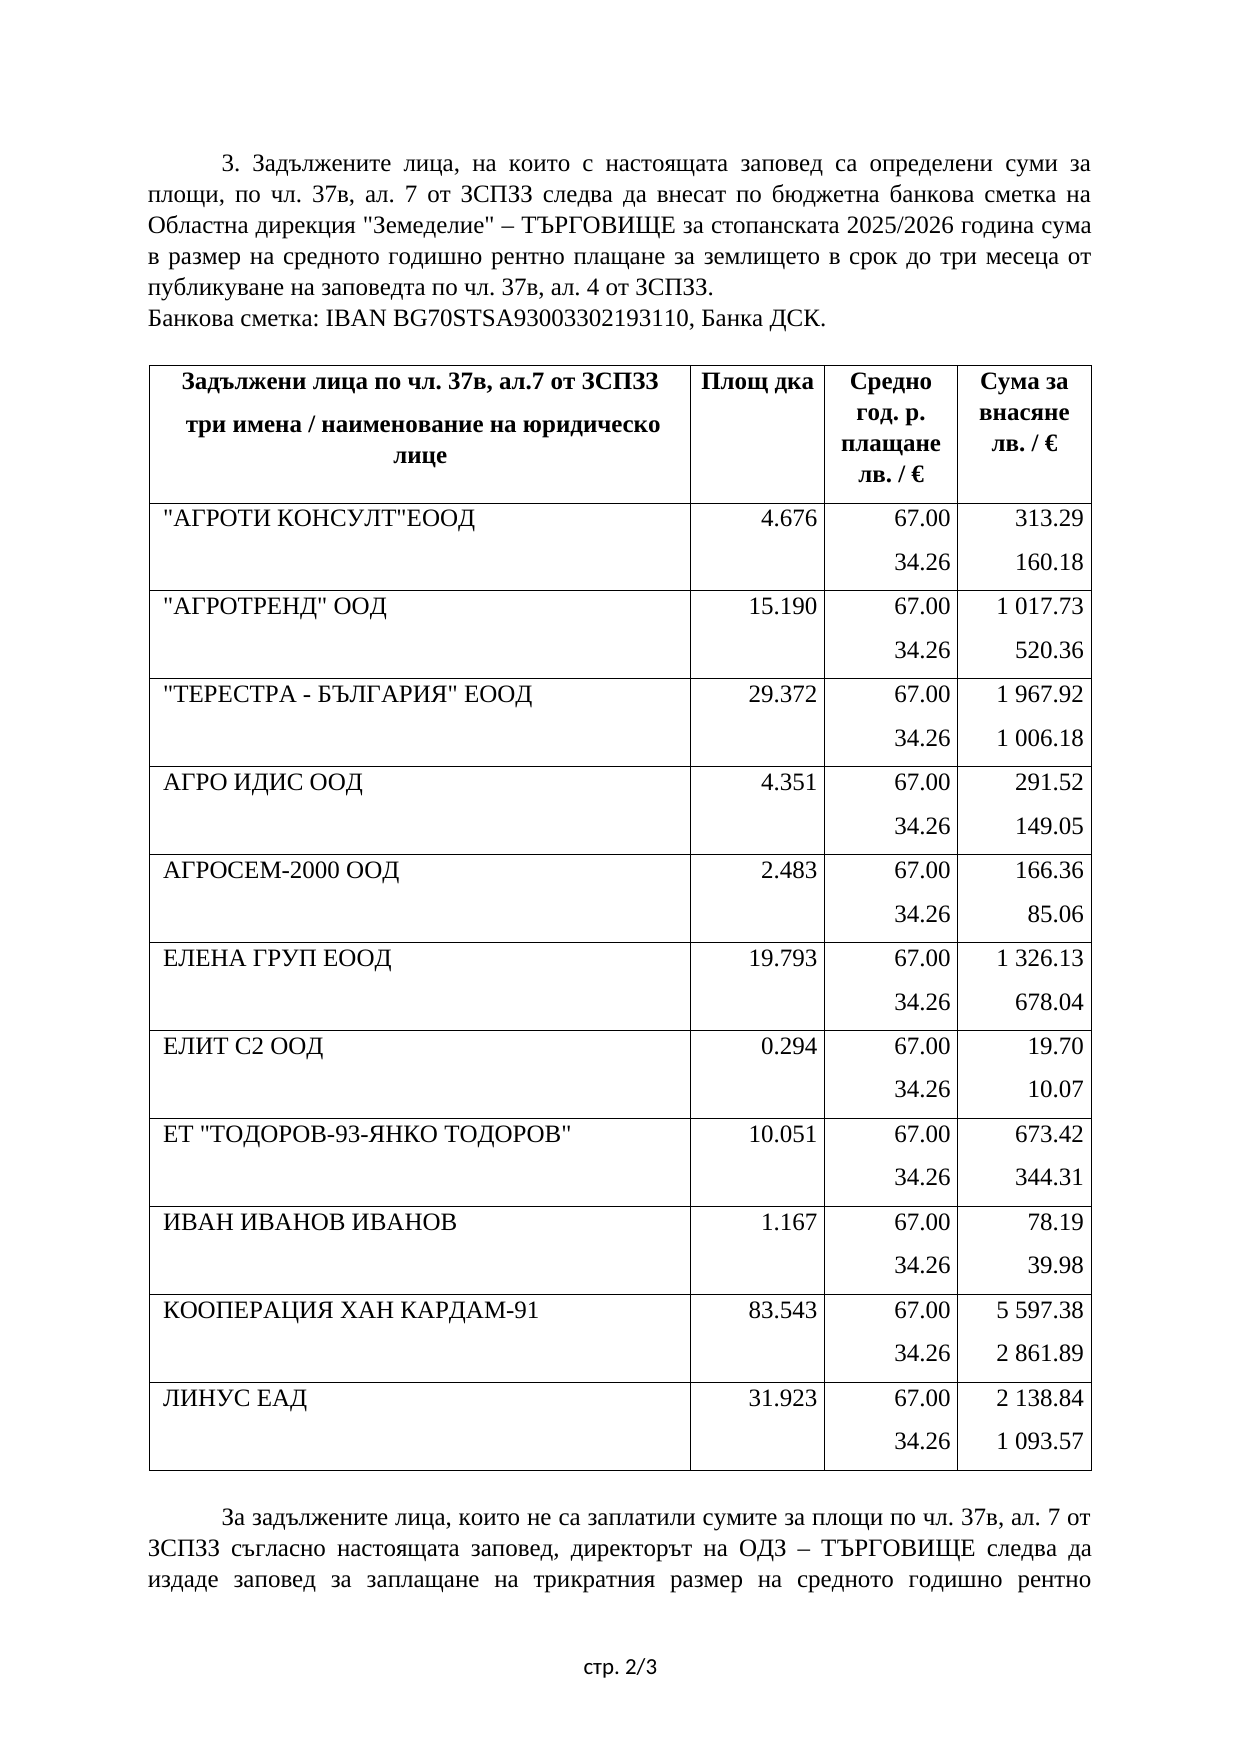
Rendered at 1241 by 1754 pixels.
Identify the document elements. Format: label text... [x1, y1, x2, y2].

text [148, 1502, 1093, 1592]
table_cell 67.00 34.26 [825, 1119, 957, 1206]
table_cell 4.351 [691, 767, 824, 854]
table_cell 67.00 34.26 [825, 855, 957, 942]
table_cell 31.923 [691, 1383, 824, 1469]
table_cell 83.543 [691, 1295, 824, 1382]
table_header Площ дка [691, 366, 824, 502]
table_cell 67.00 34.26 [825, 1031, 957, 1118]
table_cell "АГРОТИ КОНСУЛТ"ЕООД [150, 504, 690, 590]
table_cell "АГРОТРЕНД" ООД [150, 591, 690, 678]
table_cell 15.190 [691, 591, 824, 678]
table_cell 5 597.38 2 861.89 [958, 1295, 1091, 1382]
table_cell 1.167 [691, 1207, 824, 1294]
table_cell 166.36 85.06 [958, 855, 1091, 942]
table_cell 67.00 34.26 [825, 943, 957, 1030]
table_cell 67.00 34.26 [825, 679, 957, 766]
table_cell 673.42 344.31 [958, 1119, 1091, 1206]
table_cell ЕЛИТ С2 ООД [150, 1031, 690, 1118]
table_cell АГРО ИДИС ООД [150, 767, 690, 854]
table_cell ИВАН ИВАНОВ ИВАНОВ [150, 1207, 690, 1294]
table_cell 78.19 39.98 [958, 1207, 1091, 1294]
table_cell КООПЕРАЦИЯ ХАН КАРДАМ-91 [150, 1295, 690, 1382]
table_cell 10.051 [691, 1119, 824, 1206]
table_cell 313.29 160.18 [958, 504, 1091, 590]
table_cell ЕЛЕНА ГРУП ЕООД [150, 943, 690, 1030]
table_cell "ТЕРЕСТРА - БЪЛГАРИЯ" ЕООД [150, 679, 690, 766]
table_cell 67.00 34.26 [825, 1383, 957, 1469]
table_cell АГРОСЕМ-2000 ООД [150, 855, 690, 942]
table_cell 2.483 [691, 855, 824, 942]
table_cell 19.793 [691, 943, 824, 1030]
table_cell 1 967.92 1 006.18 [958, 679, 1091, 766]
text Банкова сметка: IBAN BG70STSA93003302193110, Банка ДСК. [148, 303, 1093, 332]
table_cell 2 138.84 1 093.57 [958, 1383, 1091, 1469]
table_header Средно год. р. плащане лв. / € [825, 366, 957, 502]
table_cell 1 017.73 520.36 [958, 591, 1091, 678]
text 3. Задължените лица, на които с настоящата заповед са определени суми за площи, по чл. 37в, ал. 7 от ЗСПЗЗ следва да внесат по бюджетна банкова сметка на Областна дирекция "Земеделие" – ТЪРГОВИЩЕ за стопанската 2025/2026 година сума в размер на средното годишно рентно плащане за землището в срок до три месеца от публикуване на заповедта по чл. 37в, ал. 4 от ЗСПЗЗ. [148, 148, 1093, 301]
table_cell 67.00 34.26 [825, 1207, 957, 1294]
table_cell 0.294 [691, 1031, 824, 1118]
table_cell 1 326.13 678.04 [958, 943, 1091, 1030]
table_cell 67.00 34.26 [825, 504, 957, 590]
table_cell 19.70 10.07 [958, 1031, 1091, 1118]
table_header Сума за внасяне лв. / € [958, 366, 1091, 502]
table_cell 67.00 34.26 [825, 1295, 957, 1382]
table_cell ЕТ "ТОДОРОВ-93-ЯНКО ТОДОРОВ" [150, 1119, 690, 1206]
table_cell 4.676 [691, 504, 824, 590]
table_cell ЛИНУС ЕАД [150, 1383, 690, 1469]
table_header Задължени лица по чл. 37в, ал.7 от ЗСПЗЗ три имена / наименование на юридическо лице [150, 366, 690, 502]
table_cell 67.00 34.26 [825, 591, 957, 678]
table_cell 67.00 34.26 [825, 767, 957, 854]
table_cell 291.52 149.05 [958, 767, 1091, 854]
table_cell 29.372 [691, 679, 824, 766]
